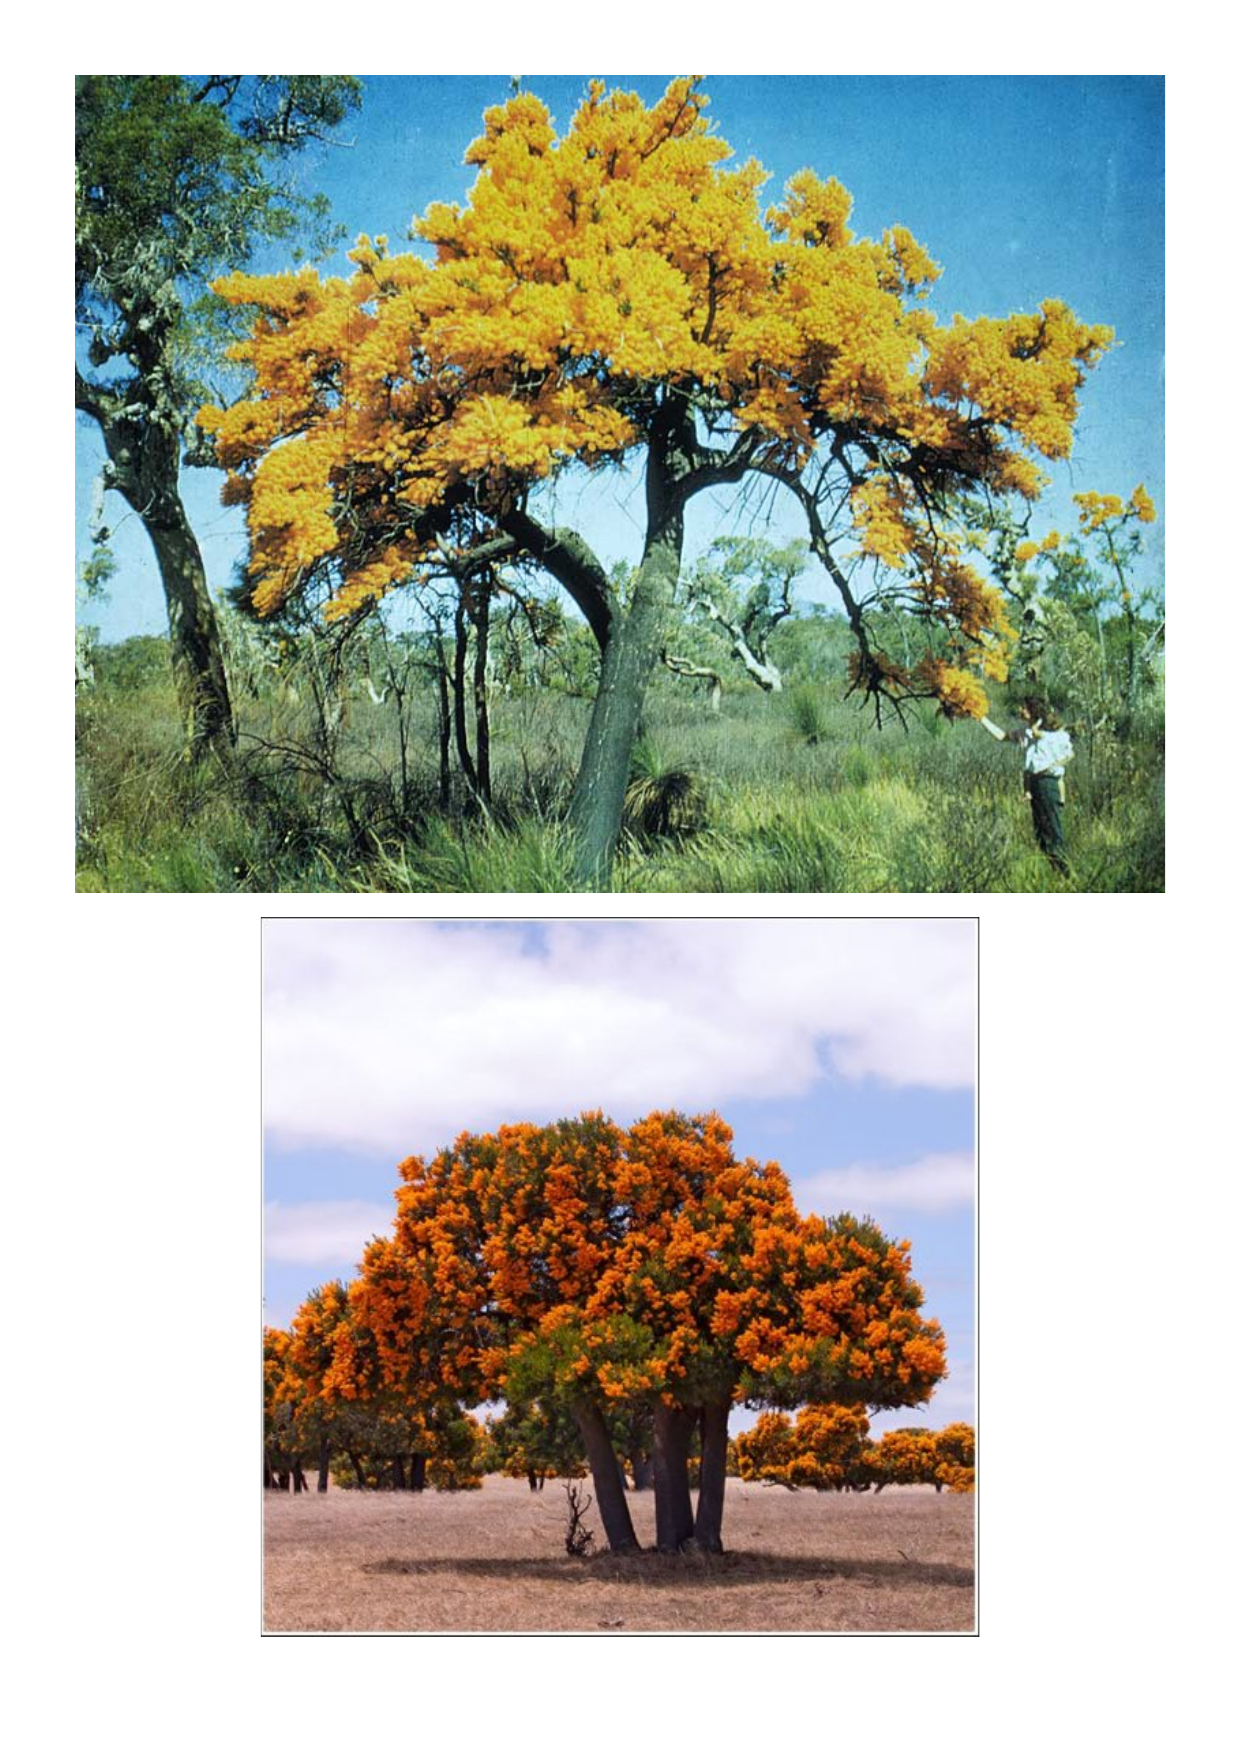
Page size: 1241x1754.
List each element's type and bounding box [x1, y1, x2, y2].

picture [75, 75, 1166, 893]
picture [260, 917, 980, 1637]
